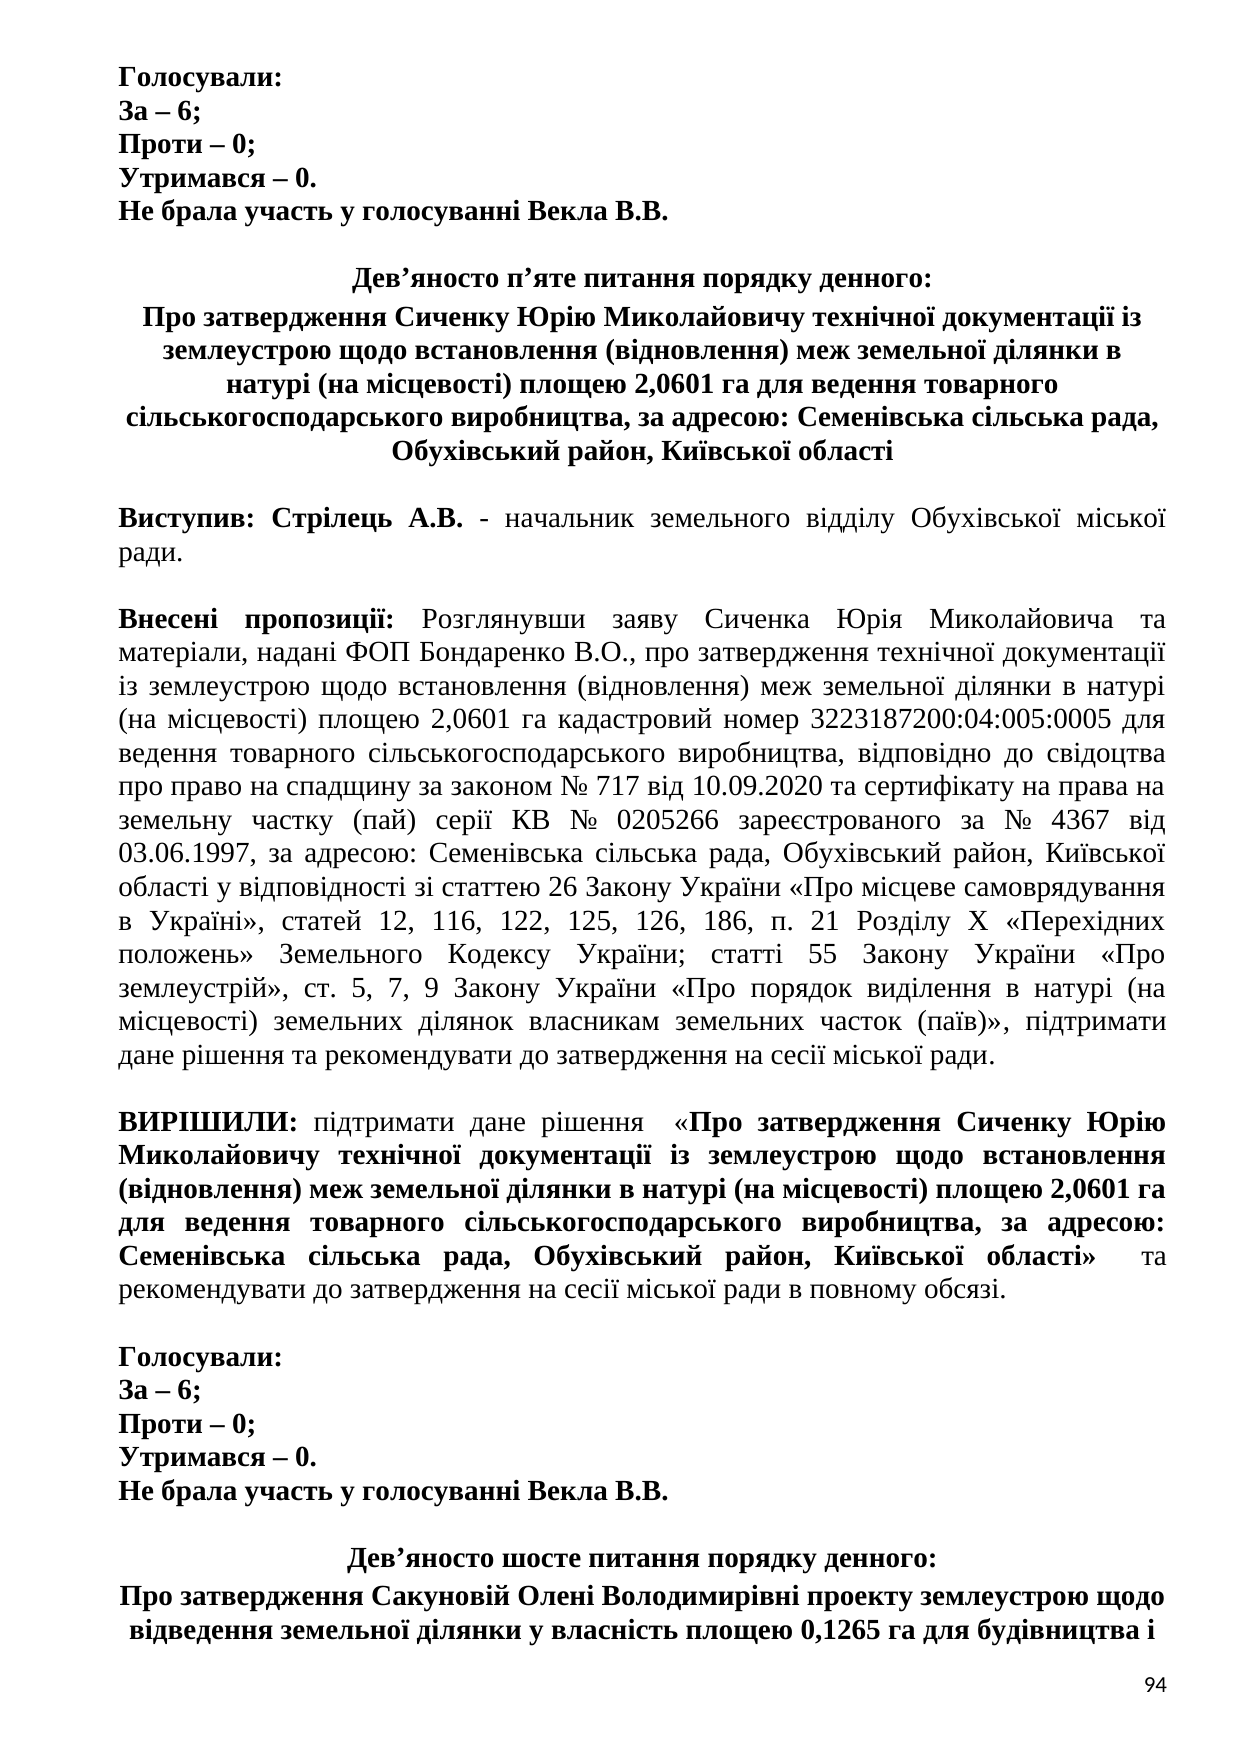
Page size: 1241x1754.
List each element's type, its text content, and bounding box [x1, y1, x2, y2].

text Утримався – 0. [118, 1439, 1167, 1473]
text Дев’яносто шосте питання порядку денного: [118, 1540, 1167, 1573]
text Проти – 0; [118, 126, 1167, 160]
text ВИРІШИЛИ: підтримати дане рішення «Про затвердження Сиченку Юрію Миколайовичу технічної документації із землеустрою щодо встановлення (відновлення) меж земельної ділянки в натурі (на місцевості) площею 2,0601 га для ведення товарного сільськогосподарського виробництва, за адресою: Семенівська сільська рада, Обухівський район, Київської області» та рекомендувати до затвердження на сесії міської ради в повному обсязі. [118, 1104, 1167, 1305]
text Проти – 0; [118, 1406, 1167, 1439]
list Внесені пропозиції: Розглянувши заяву Сиченка Юрія Миколайовича та матеріали, надані ФОП Бондаренко В.О., про затвердження технічної документації із землеустрою щодо встановлення (відновлення) меж земельної ділянки в натурі (на місцевості) площею 2,0601 га кадастровий номер 3223187200:04:005:0005 для ведення товарного сільськогосподарського виробництва, відповідно до свідоцтва про право на спадщину за законом № 717 від 10.09.2020 та сертифікату на права на земельну частку (пай) серії КВ № 0205266 зареєстрованого за № 4367 від 03.06.1997, за адресою: Семенівська сільська рада, Обухівський район, Київської області у відповідності зі статтею 26 Закону України «Про місцеве самоврядування в Україні», статей 12, 116, 122, 125, 126, 186, п. 21 Розділу Х «Перехідних положень» Земельного Кодексу України; статті 55 Закону України «Про землеустрій», ст. 5, 7, 9 Закону України «Про порядок виділення в натурі (на місцевості) земельних ділянок власникам земельних часток (паїв)», підтримати дане рішення та рекомендувати до затвердження на сесії міської ради. [118, 601, 1167, 1070]
text Не брала участь у голосуванні Векла В.В. [118, 193, 1167, 227]
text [118, 1578, 1167, 1646]
text Голосували: [118, 59, 1167, 93]
text Дев’яносто п’яте питання порядку денного: [118, 260, 1167, 294]
text Не брала участь у голосуванні Векла В.В. [118, 1473, 1167, 1506]
text Виступив: Стрілець А.В. - начальник земельного відділу Обухівської міської ради. [118, 500, 1167, 567]
text Про затвердження Сиченку Юрію Миколайовичу технічної документації із землеустрою щодо встановлення (відновлення) меж земельної ділянки в натурі (на місцевості) площею 2,0601 га для ведення товарного сільськогосподарського виробництва, за адресою: Семенівська сільська рада, Обухівський район, Київської області [118, 299, 1167, 467]
text За – 6; [118, 1372, 1167, 1406]
text Голосували: [118, 1339, 1167, 1372]
text За – 6; [118, 93, 1167, 126]
text Утримався – 0. [118, 160, 1167, 193]
